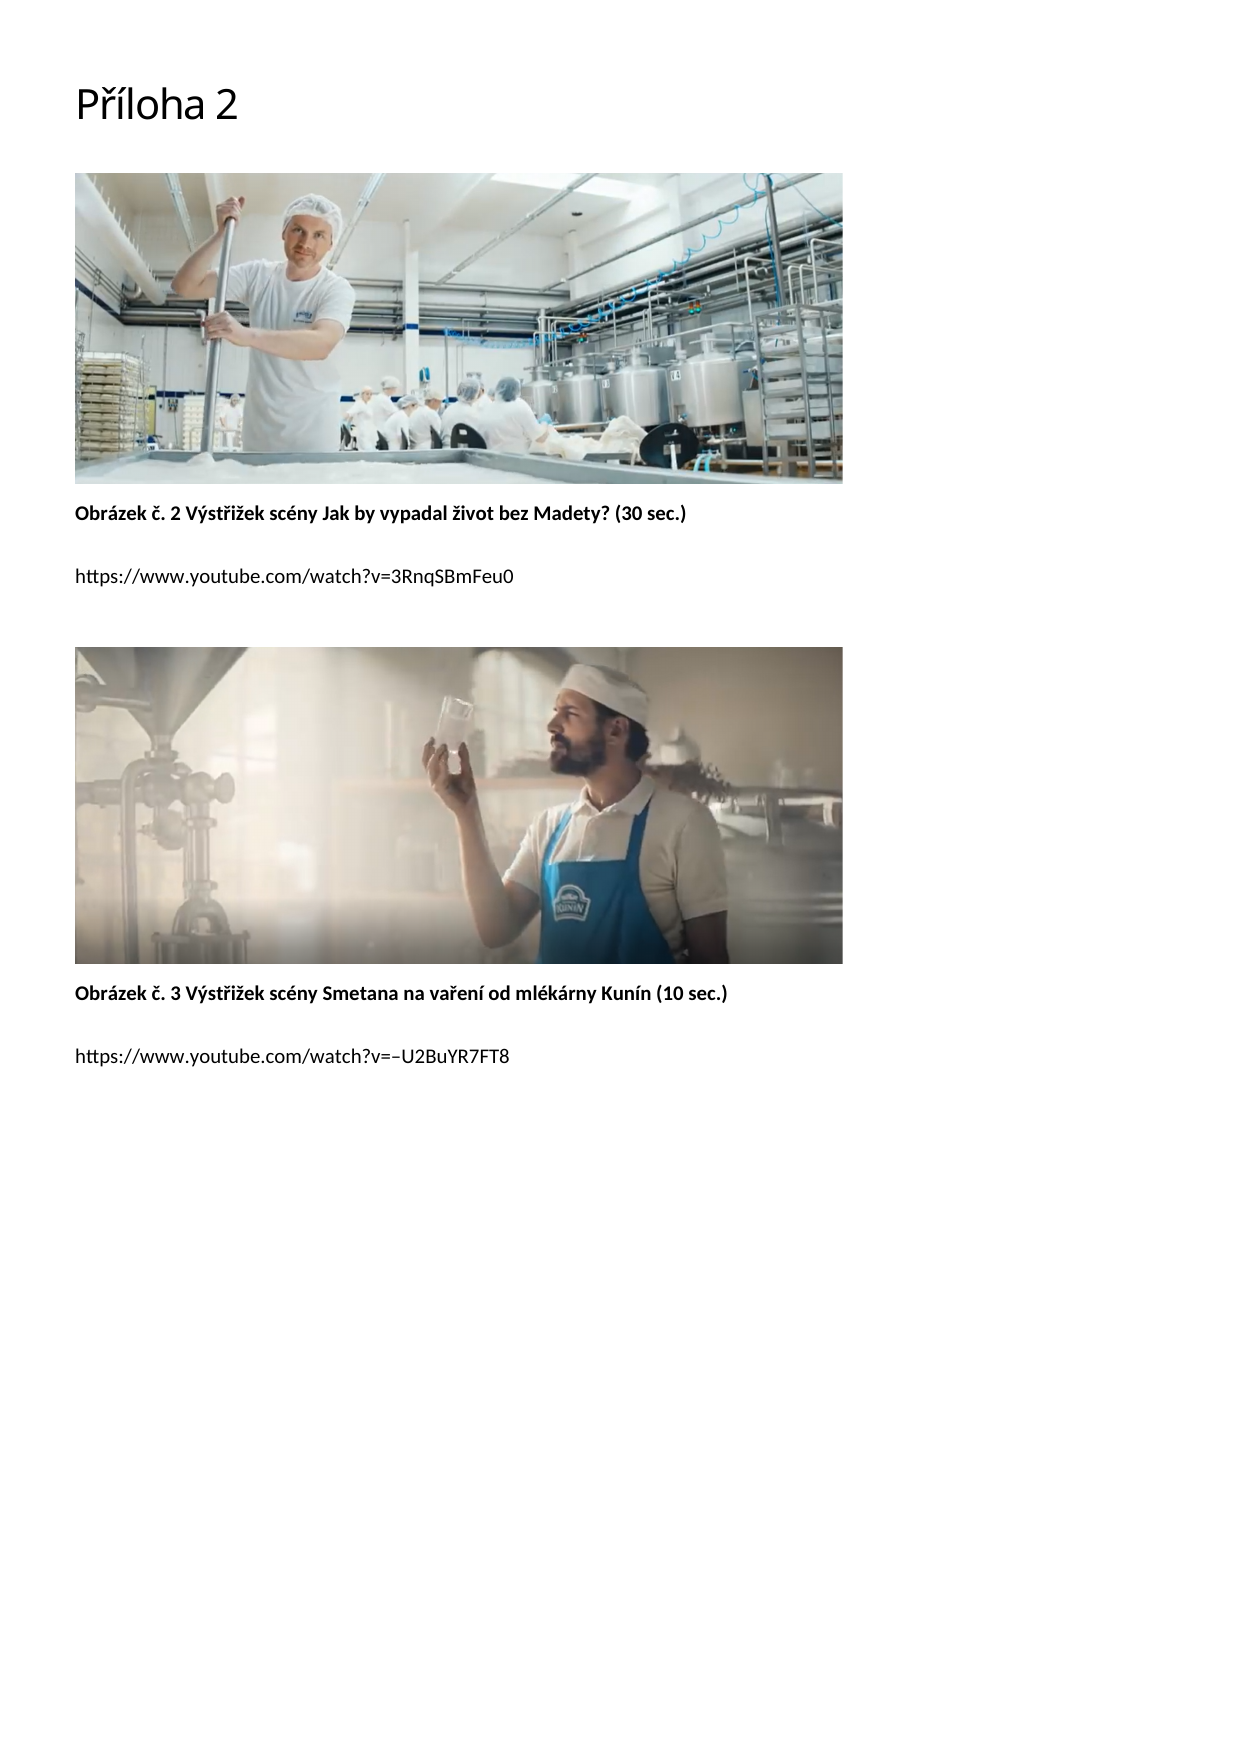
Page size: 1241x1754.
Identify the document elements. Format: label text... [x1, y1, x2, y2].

text Obrázek č. 2 Výstřižek scény Jak by vypadal život bez Madety? (30 sec.) [75, 500, 1165, 526]
subtitle Příloha 2 [75, 75, 1165, 132]
picture [75, 647, 843, 964]
picture [75, 173, 843, 484]
text Obrázek č. 3 Výstřižek scény Smetana na vaření od mlékárny Kunín (10 sec.) [75, 980, 1165, 1006]
text https://www.youtube.com/watch?v=–U2BuYR7FT8 [75, 1043, 1165, 1069]
text https://www.youtube.com/watch?v=3RnqSBmFeu0 [75, 563, 1165, 589]
